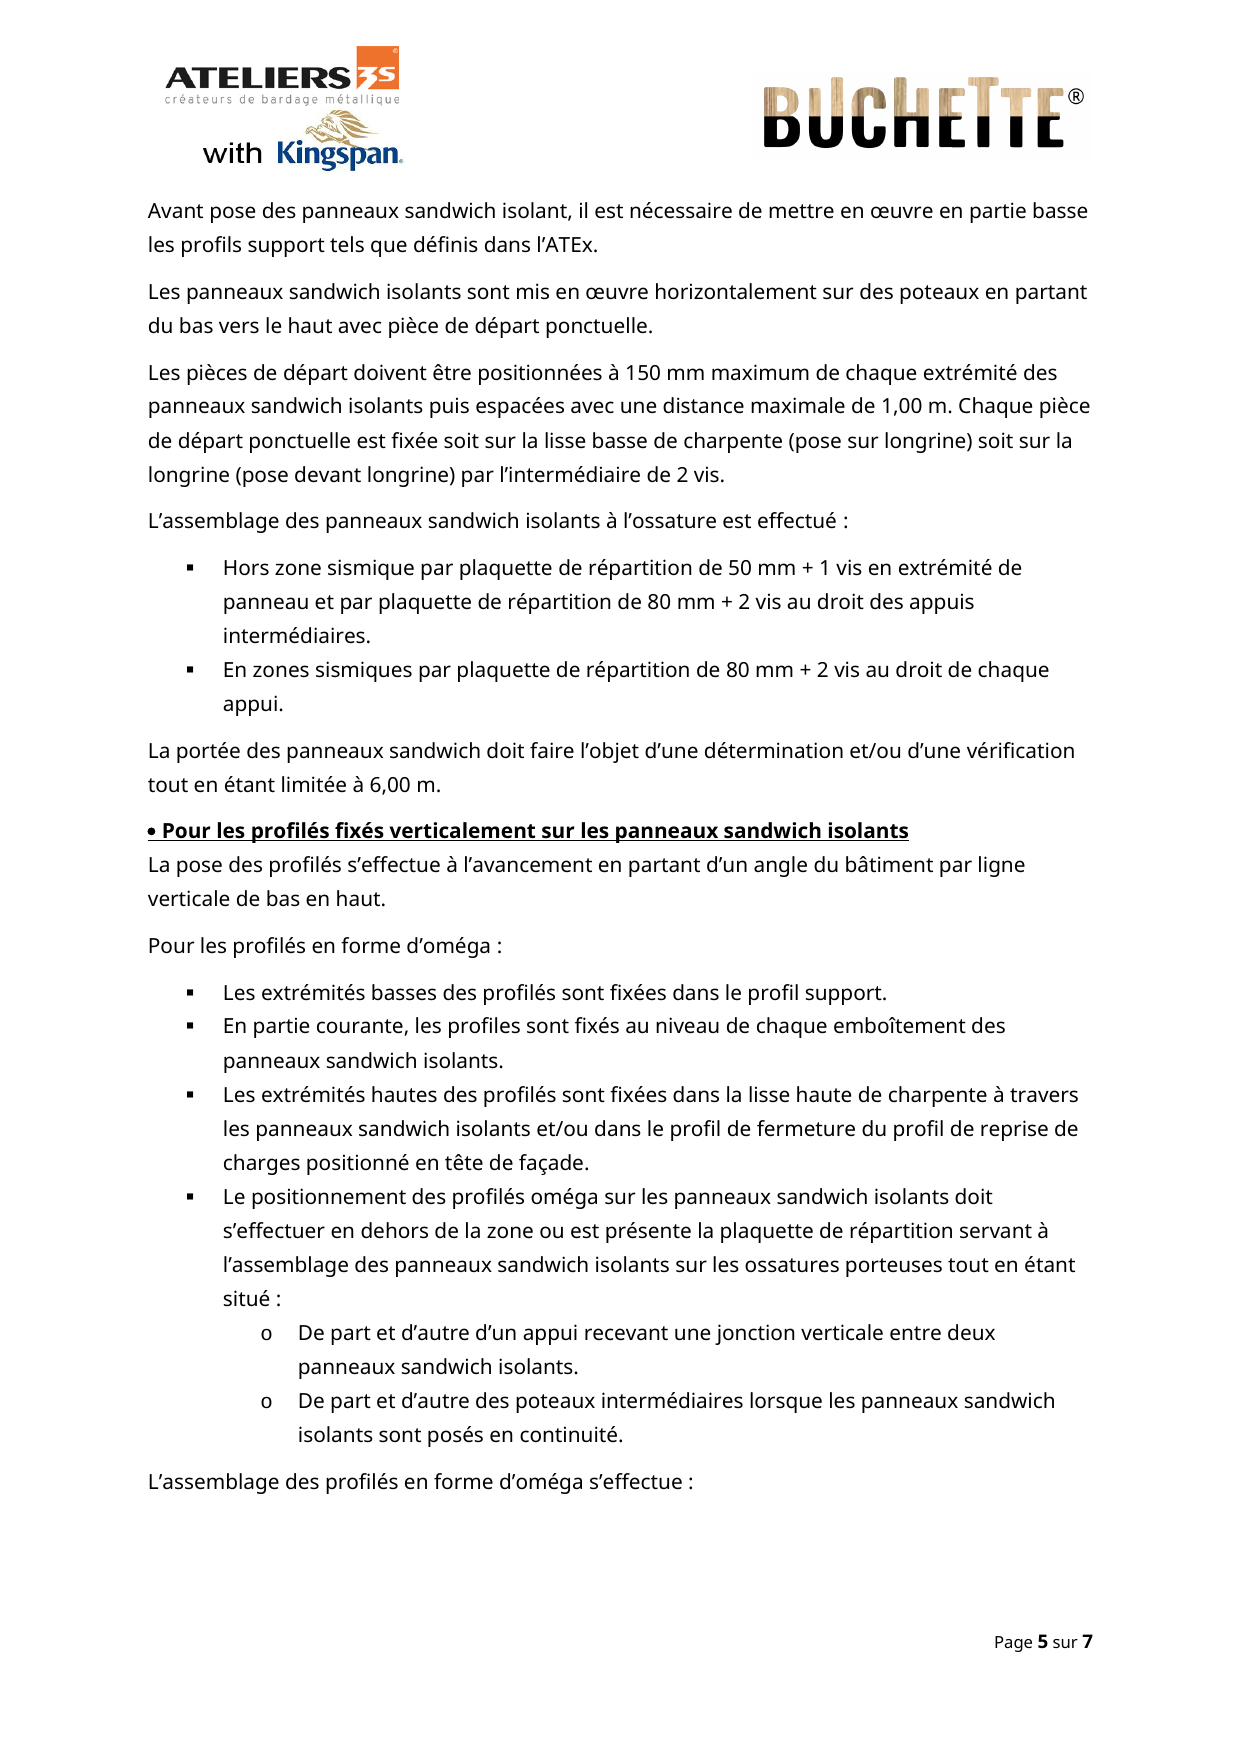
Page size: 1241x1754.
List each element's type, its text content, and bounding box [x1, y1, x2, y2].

text La pose des profilés s’effectue à l’avancement en partant d’un angle du bâtiment par ligne verticale de bas en haut. [148, 850, 1093, 913]
list De part et d’autre d’un appui recevant une jonction verticale entre deux panneaux sandwich isolants. [260, 1318, 1093, 1381]
text L’assemblage des panneaux sandwich isolants à l’ossature est effectué : [148, 506, 1093, 535]
picture [147, 40, 417, 176]
list Les extrémités hautes des profilés sont fixées dans la lisse haute de charpente à travers les panneaux sandwich isolants et/ou dans le profil de fermeture du profil de reprise de charges positionné en tête de façade. [185, 1080, 1093, 1176]
text L’assemblage des profilés en forme d’oméga s’effectue : [148, 1467, 1093, 1496]
text La portée des panneaux sandwich doit faire l’objet d’une détermination et/ou d’une vérification tout en étant limitée à 6,00 m. [148, 736, 1093, 798]
text Avant pose des panneaux sandwich isolant, il est nécessaire de mettre en œuvre en partie basse les profils support tels que définis dans l’ATEx. [148, 196, 1093, 259]
picture [752, 70, 1093, 162]
list En partie courante, les profiles sont fixés au niveau de chaque emboîtement des panneaux sandwich isolants. [185, 1012, 1093, 1074]
list Hors zone sismique par plaquette de répartition de 50 mm + 1 vis en extrémité de panneau et par plaquette de répartition de 80 mm + 2 vis au droit des appuis intermédiaires. [185, 553, 1093, 649]
list Le positionnement des profilés oméga sur les panneaux sandwich isolants doit s’effectuer en dehors de la zone ou est présente la plaquette de répartition servant à l’assemblage des panneaux sandwich isolants sur les ossatures porteuses tout en étant situé : [185, 1182, 1093, 1313]
text Pour les profilés fixés verticalement sur les panneaux sandwich isolants [148, 816, 1093, 845]
list Les extrémités basses des profilés sont fixées dans le profil support. [185, 978, 1093, 1006]
text Pour les profilés en forme d’oméga : [148, 931, 1093, 959]
list En zones sismiques par plaquette de répartition de 80 mm + 2 vis au droit de chaque appui. [185, 655, 1093, 718]
list De part et d’autre des poteaux intermédiaires lorsque les panneaux sandwich isolants sont posés en continuité. [260, 1386, 1093, 1449]
text Les panneaux sandwich isolants sont mis en œuvre horizontalement sur des poteaux en partant du bas vers le haut avec pièce de départ ponctuelle. [148, 277, 1093, 339]
text Les pièces de départ doivent être positionnées à 150 mm maximum de chaque extrémité des panneaux sandwich isolants puis espacées avec une distance maximale de 1,00 m. Chaque pièce de départ ponctuelle est fixée soit sur la lisse basse de charpente (pose sur longrine) soit sur la longrine (pose devant longrine) par l’intermédiaire de 2 vis. [148, 358, 1093, 488]
